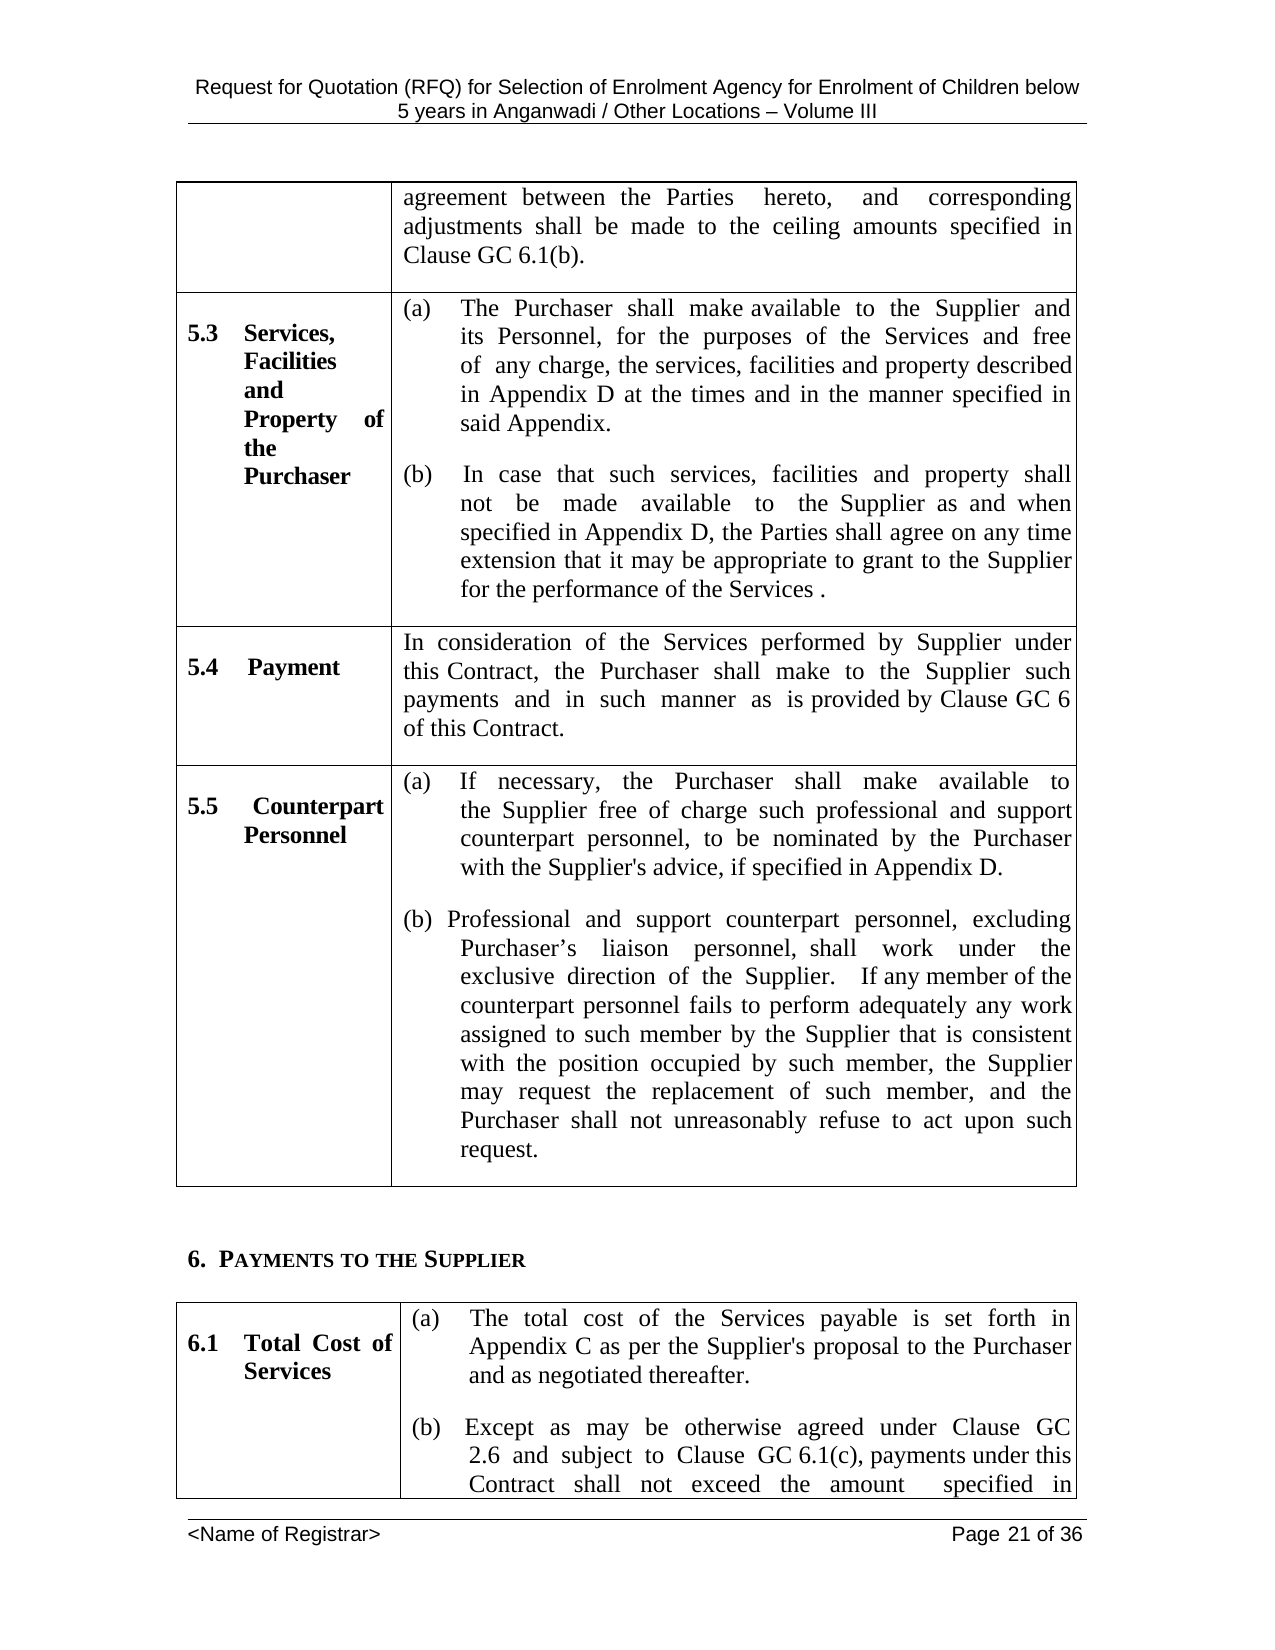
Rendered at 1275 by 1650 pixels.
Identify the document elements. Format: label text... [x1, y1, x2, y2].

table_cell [392, 183, 1076, 292]
table_cell In consideration of the Services performed by Supplier under this Contract, the Purchaser shall make to the Supplier such payments and in such manner as is provided by Clause GC 6 of this Contract. [392, 627, 1076, 765]
table_cell 5.3 Services, Facilities and Property of the Purchaser [177, 293, 391, 626]
subtitle 6. Payments to the Supplier [187, 1244, 1087, 1273]
table_cell (a) The Purchaser shall make available to the Supplier and its Personnel, for the purposes of the Services and free of any charge, the services, facilities and property described in Appendix D at the times and in the manner specified in said Appendix. (b) In case that such services, facilities and property shall not be made available to the Supplier as and when specified in Appendix D, the Parties shall agree on any time extension that it may be appropriate to grant to the Supplier for the performance of the Services . [392, 293, 1076, 626]
table_cell 5.4 Payment [177, 627, 391, 765]
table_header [177, 1303, 400, 1498]
table_cell (a) If necessary, the Purchaser shall make available to the Supplier free of charge such professional and support counterpart personnel, to be nominated by the Purchaser with the Supplier's advice, if specified in Appendix D. (b) Professional and support counterpart personnel, excluding Purchaser’s liaison personnel, shall work under the exclusive direction of the Supplier. If any member of the counterpart personnel fails to perform adequately any work assigned to such member by the Supplier that is consistent with the position occupied by such member, the Supplier may request the replacement of such member, and the Purchaser shall not unreasonably refuse to act upon such request. [392, 766, 1076, 1186]
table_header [401, 1303, 1076, 1498]
table_cell 5.5 Counterpart Personnel [177, 766, 391, 1186]
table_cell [177, 183, 391, 292]
